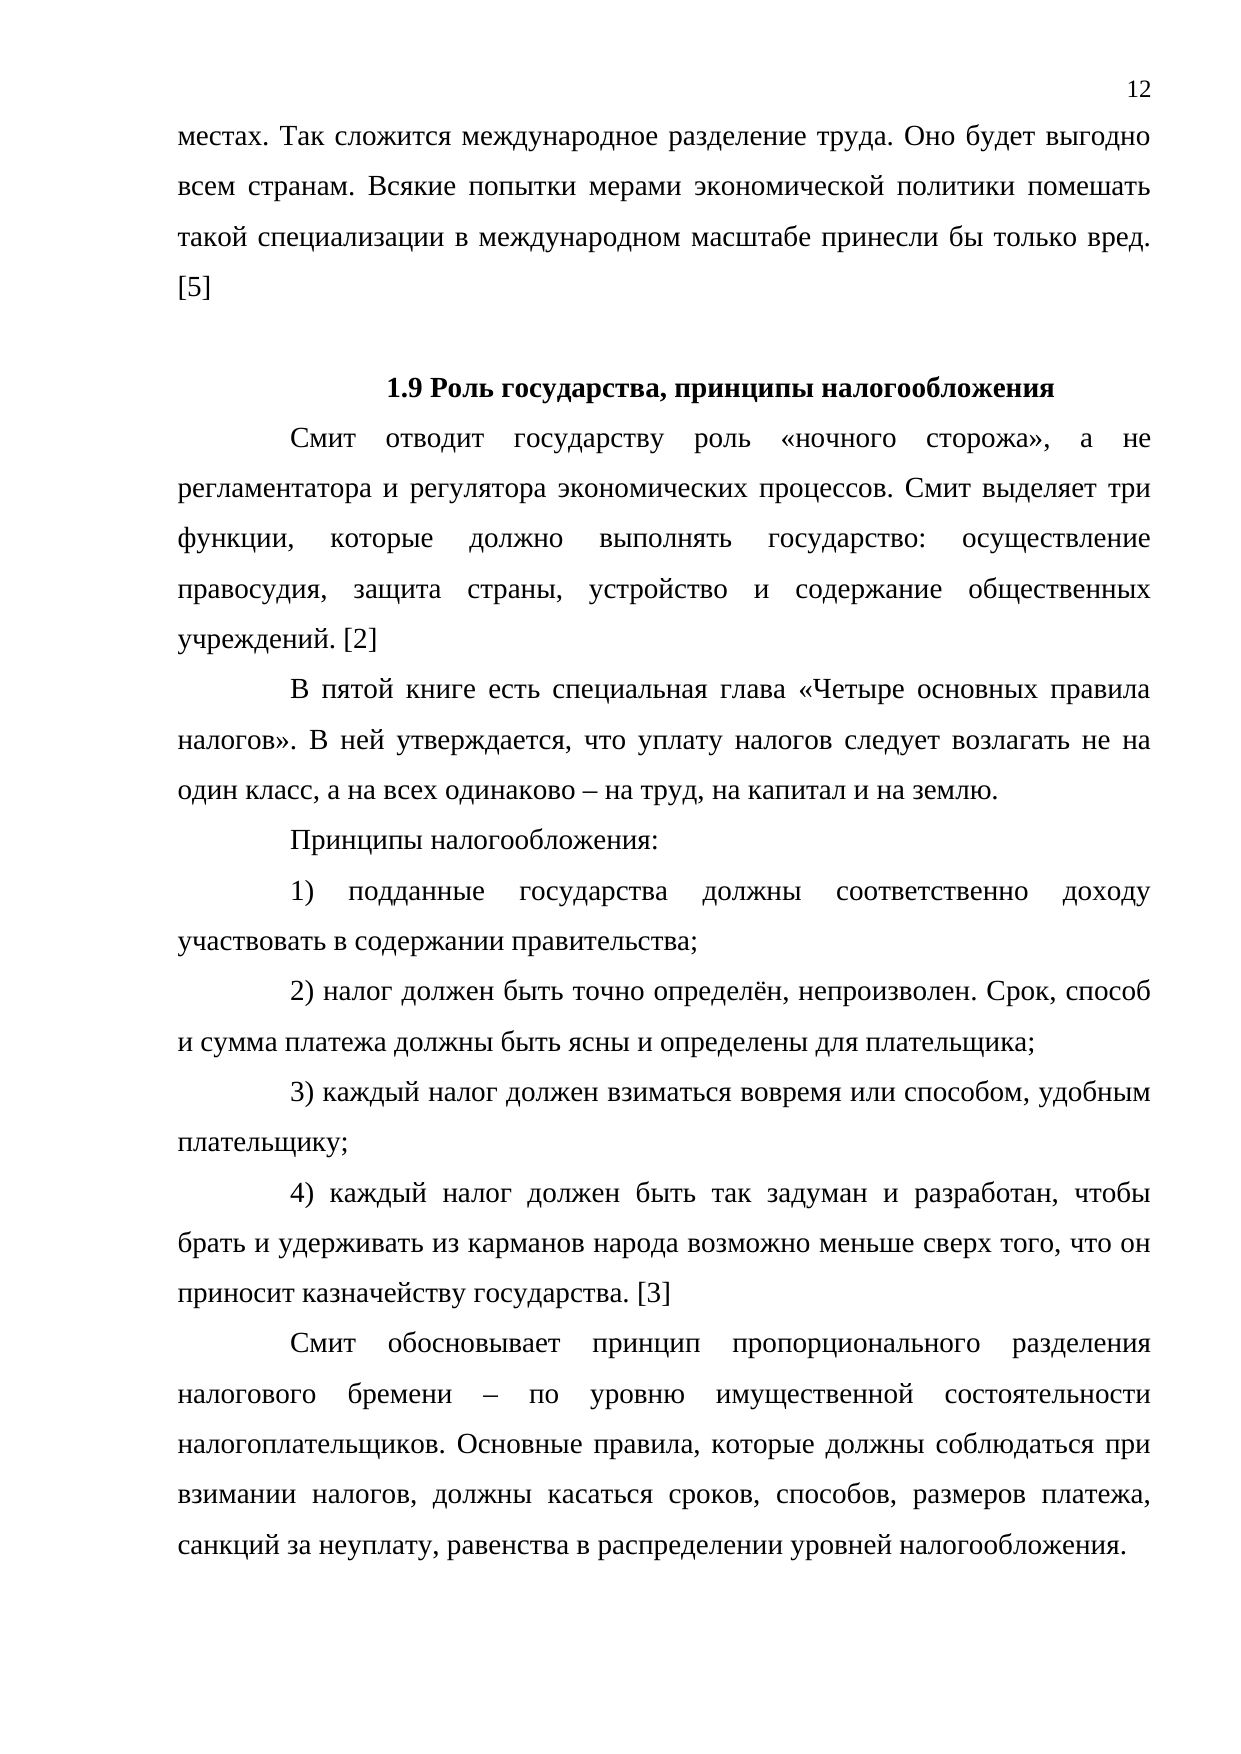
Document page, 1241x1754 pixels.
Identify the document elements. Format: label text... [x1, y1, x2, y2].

text 1) подданные государства должны соответственно доходу участвовать в содержании правительства; [177, 873, 1152, 957]
text 2) налог должен быть точно определён, непроизволен. Срок, способ и сумма платежа должны быть ясны и определены для плательщика; [177, 973, 1152, 1057]
text В пятой книге есть специальная глава «Четыре основных правила налогов». В ней утверждается, что уплату налогов следует возлагать не на один класс, а на всех одинаково – на труд, на капитал и на землю. [177, 672, 1152, 806]
text Принципы налогообложения: [177, 822, 1152, 856]
text Смит обосновывает принцип пропорционального разделения налогового бремени – по уровню имущественной состоятельности налогоплательщиков. Основные правила, которые должны соблюдаться при взимании налогов, должны касаться сроков, способов, размеров платежа, санкций за неуплату, равенства в распределении уровней налогообложения. [177, 1326, 1152, 1560]
text 1.9 Роль государства, принципы налогообложения [177, 370, 1152, 403]
text Смит отводит государству роль «ночного сторожа», а не регламентатора и регулятора экономических процессов. Смит выделяет три функции, которые должно выполнять государство: осуществление правосудия, защита страны, устройство и содержание общественных учреждений. [2] [177, 420, 1152, 655]
text 3) каждый налог должен взиматься вовремя или способом, удобным плательщику; [177, 1074, 1152, 1158]
text 4) каждый налог должен быть так задуман и разработан, чтобы брать и удерживать из карманов народа возможно меньше сверх того, что он приносит казначейству государства. [3] [177, 1175, 1152, 1309]
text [177, 118, 1152, 303]
